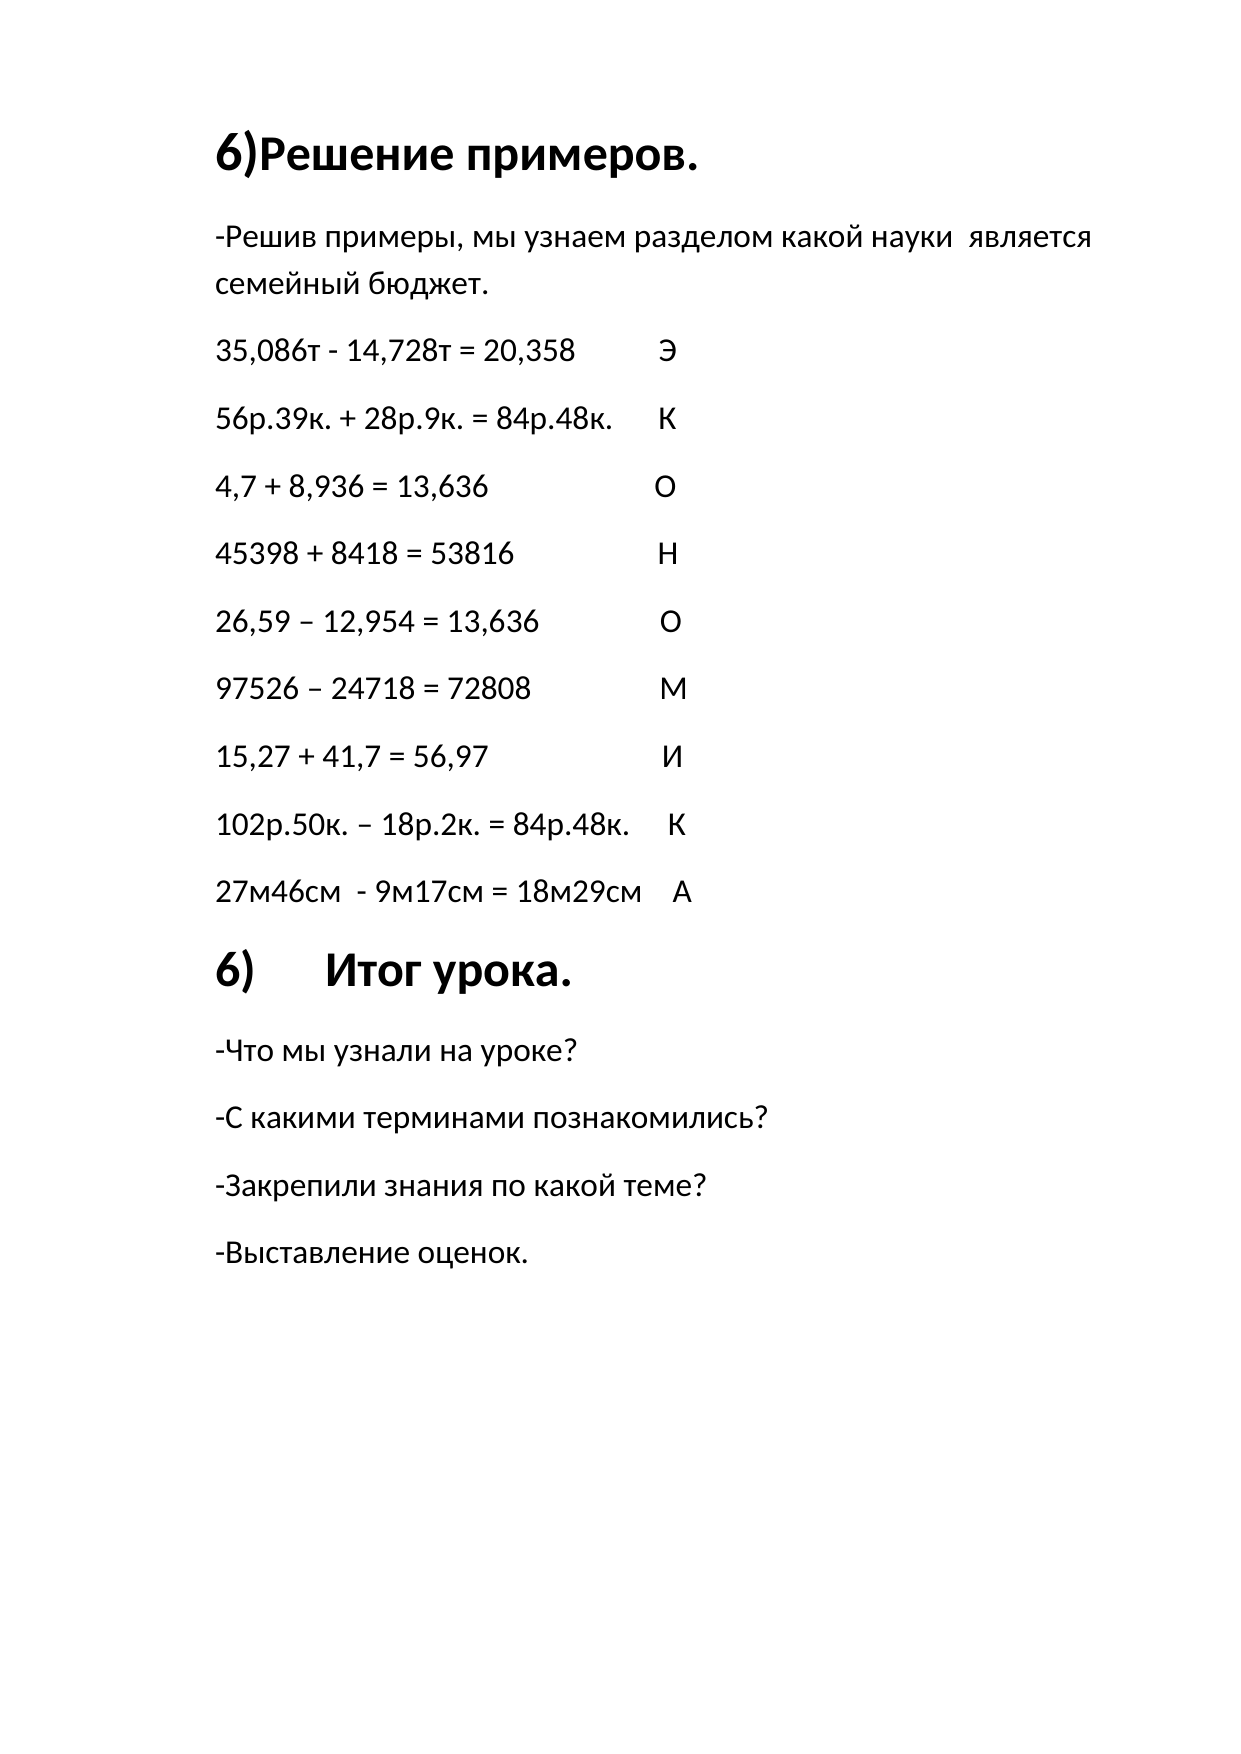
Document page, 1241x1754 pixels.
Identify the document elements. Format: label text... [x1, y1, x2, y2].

text -Выставление оценок. [215, 1232, 1152, 1272]
list Итог урока. [215, 938, 1152, 999]
text 27м46см - 9м17см = 18м29см А [215, 870, 1152, 911]
text 26,59 – 12,954 = 13,636 О [215, 600, 1152, 641]
text -Решив примеры, мы узнаем разделом какой науки является семейный бюджет. [215, 215, 1152, 302]
text -С какими терминами познакомились? [215, 1096, 1152, 1137]
text 102р.50к. – 18р.2к. = 84р.48к. К [215, 803, 1152, 843]
text 45398 + 8418 = 53816 Н [215, 532, 1152, 573]
text 56р.39к. + 28р.9к. = 84р.48к. К [215, 397, 1152, 438]
text 15,27 + 41,7 = 56,97 И [215, 735, 1152, 776]
text 4,7 + 8,936 = 13,636 О [215, 464, 1152, 505]
text -Закрепили знания по какой теме? [215, 1164, 1152, 1205]
text 6)Решение примеров. [215, 118, 1152, 184]
text -Что мы узнали на уроке? [215, 1029, 1152, 1069]
text 35,086т - 14,728т = 20,358 Э [215, 329, 1152, 370]
text 97526 – 24718 = 72808 М [215, 667, 1152, 708]
